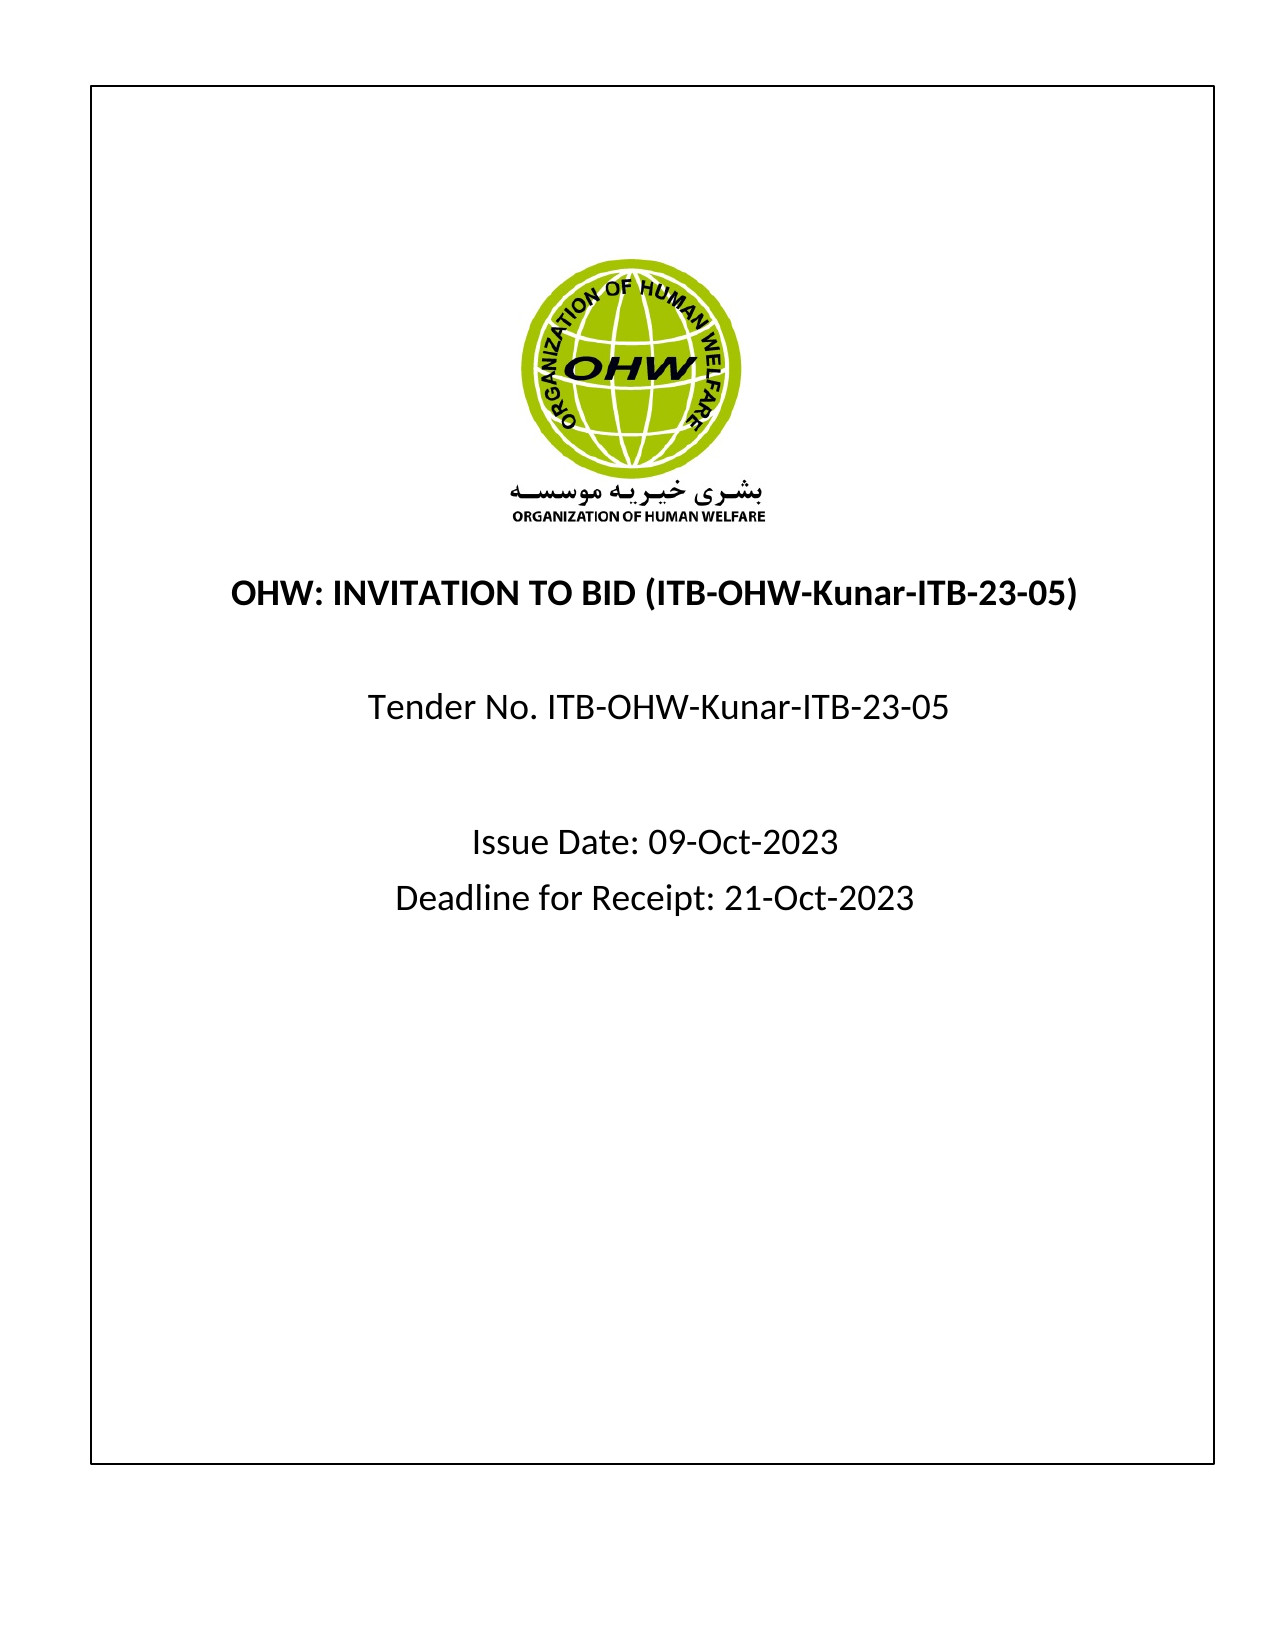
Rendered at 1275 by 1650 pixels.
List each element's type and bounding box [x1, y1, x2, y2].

picture [473, 238, 788, 560]
